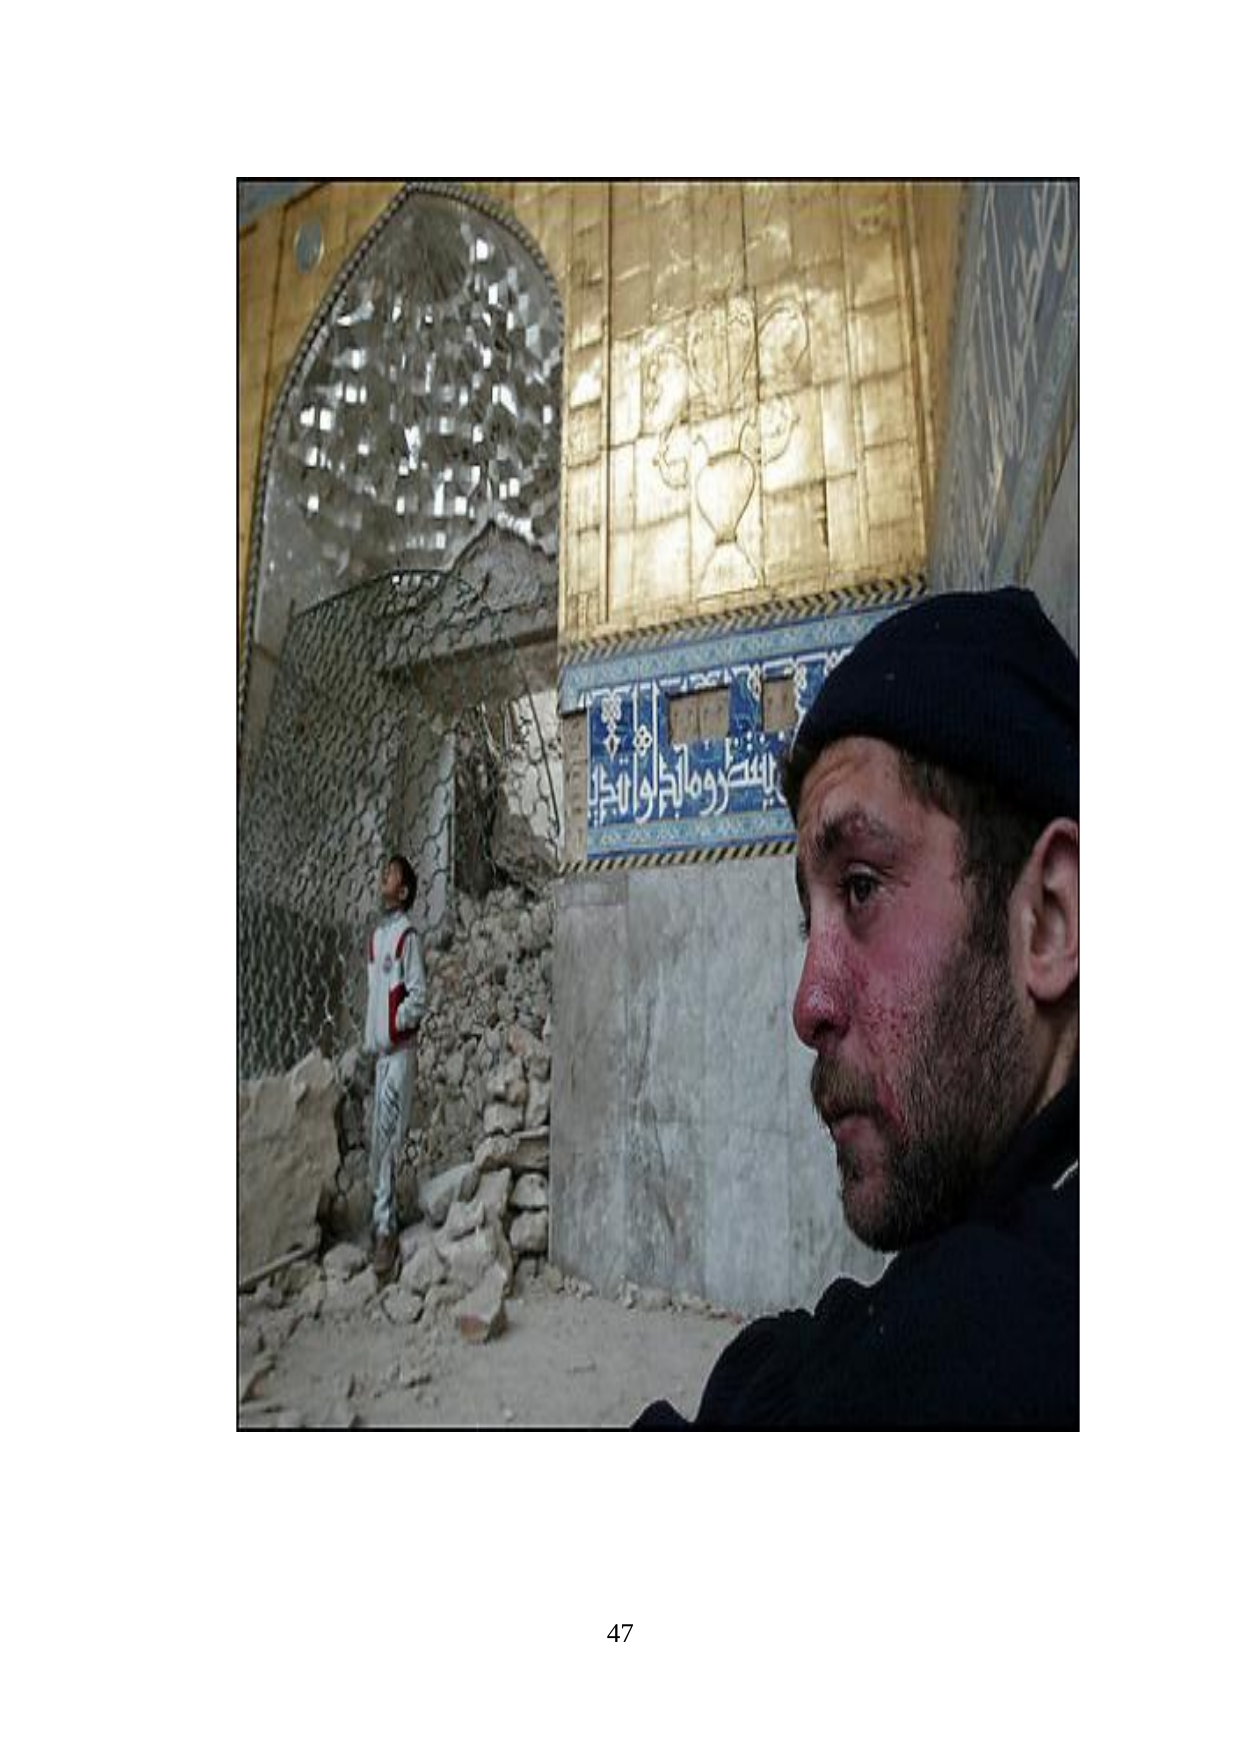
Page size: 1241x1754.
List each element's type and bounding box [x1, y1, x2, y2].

picture [236, 177, 1080, 1432]
